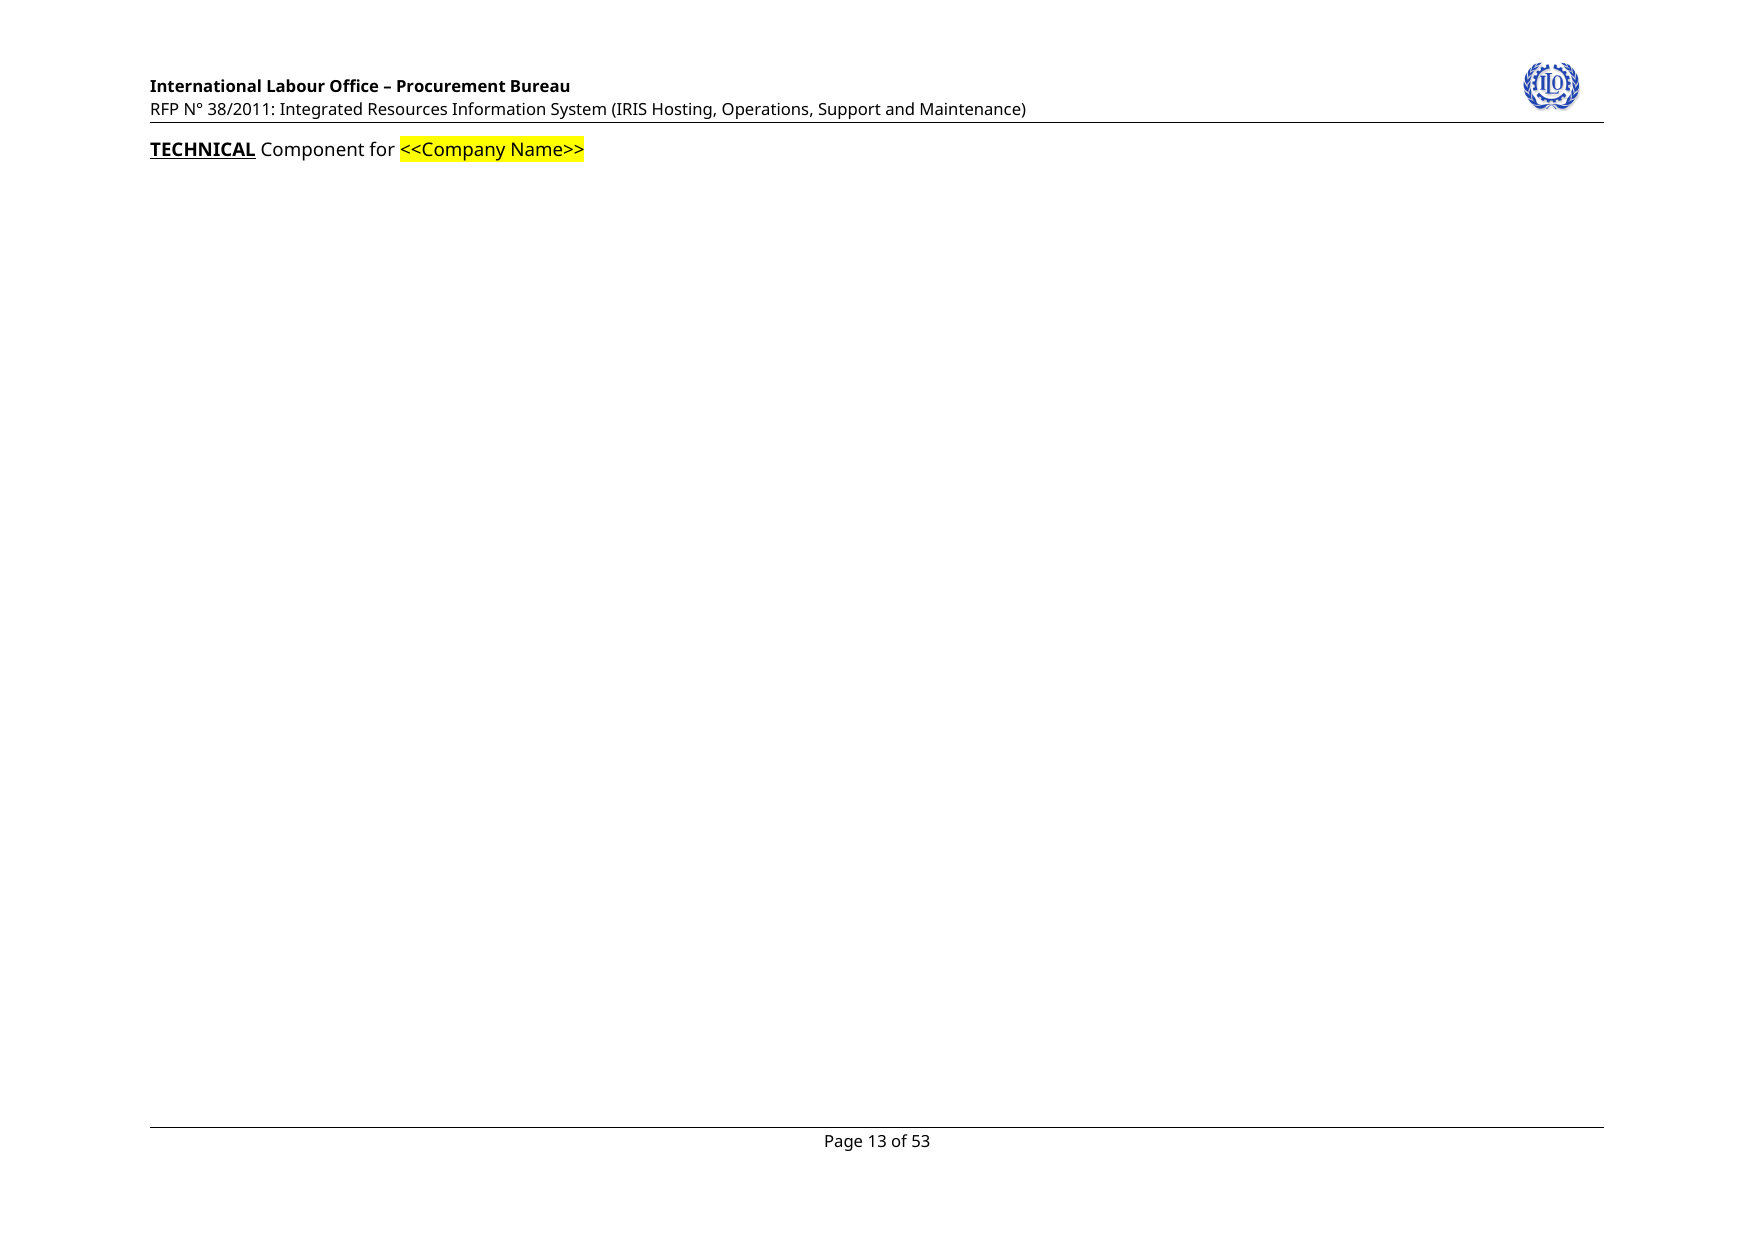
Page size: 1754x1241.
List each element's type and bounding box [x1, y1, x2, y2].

picture [1518, 56, 1585, 116]
